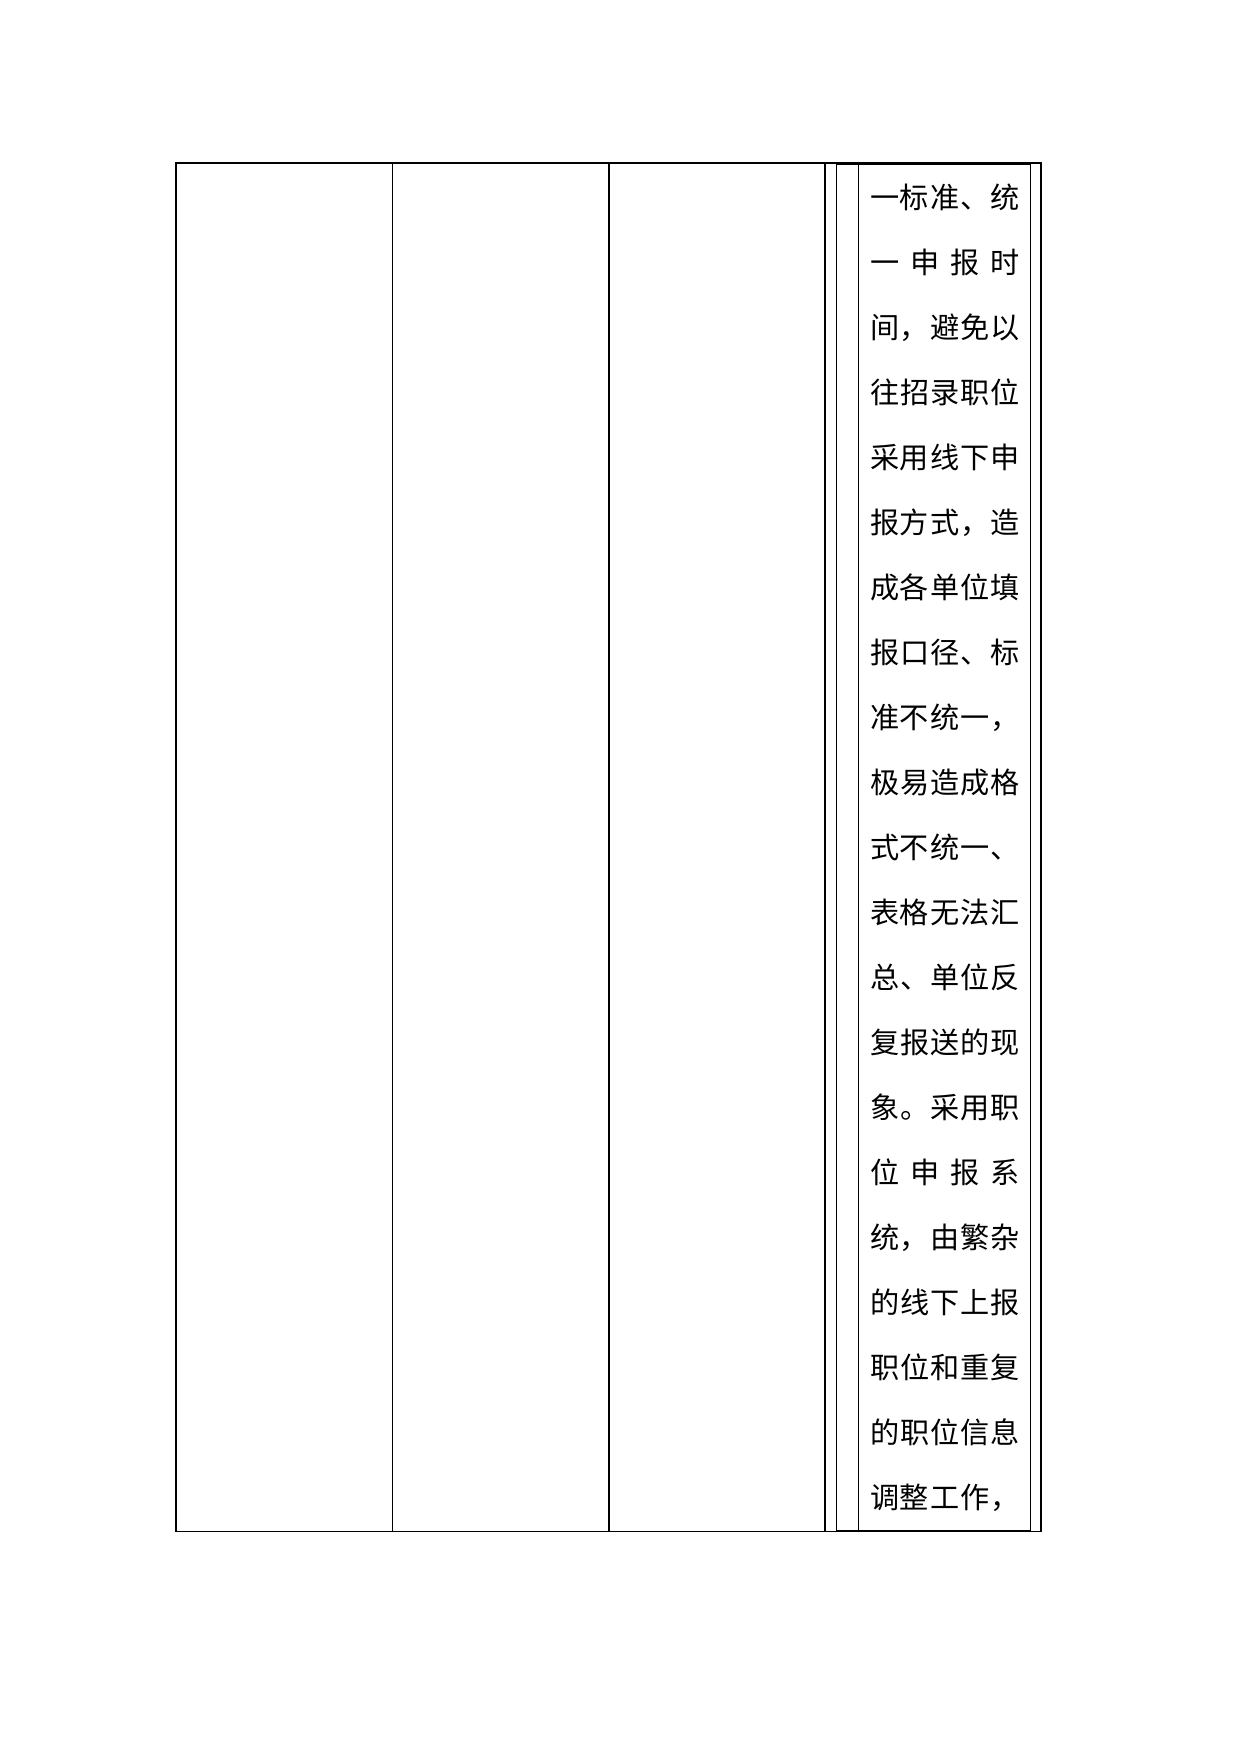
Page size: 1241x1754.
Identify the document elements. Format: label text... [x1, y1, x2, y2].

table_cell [859, 165, 1030, 1530]
table_cell [610, 164, 824, 1531]
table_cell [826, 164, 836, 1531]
table_cell 1 [393, 164, 608, 1531]
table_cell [837, 165, 858, 1530]
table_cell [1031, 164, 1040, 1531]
table_cell [177, 164, 392, 1531]
